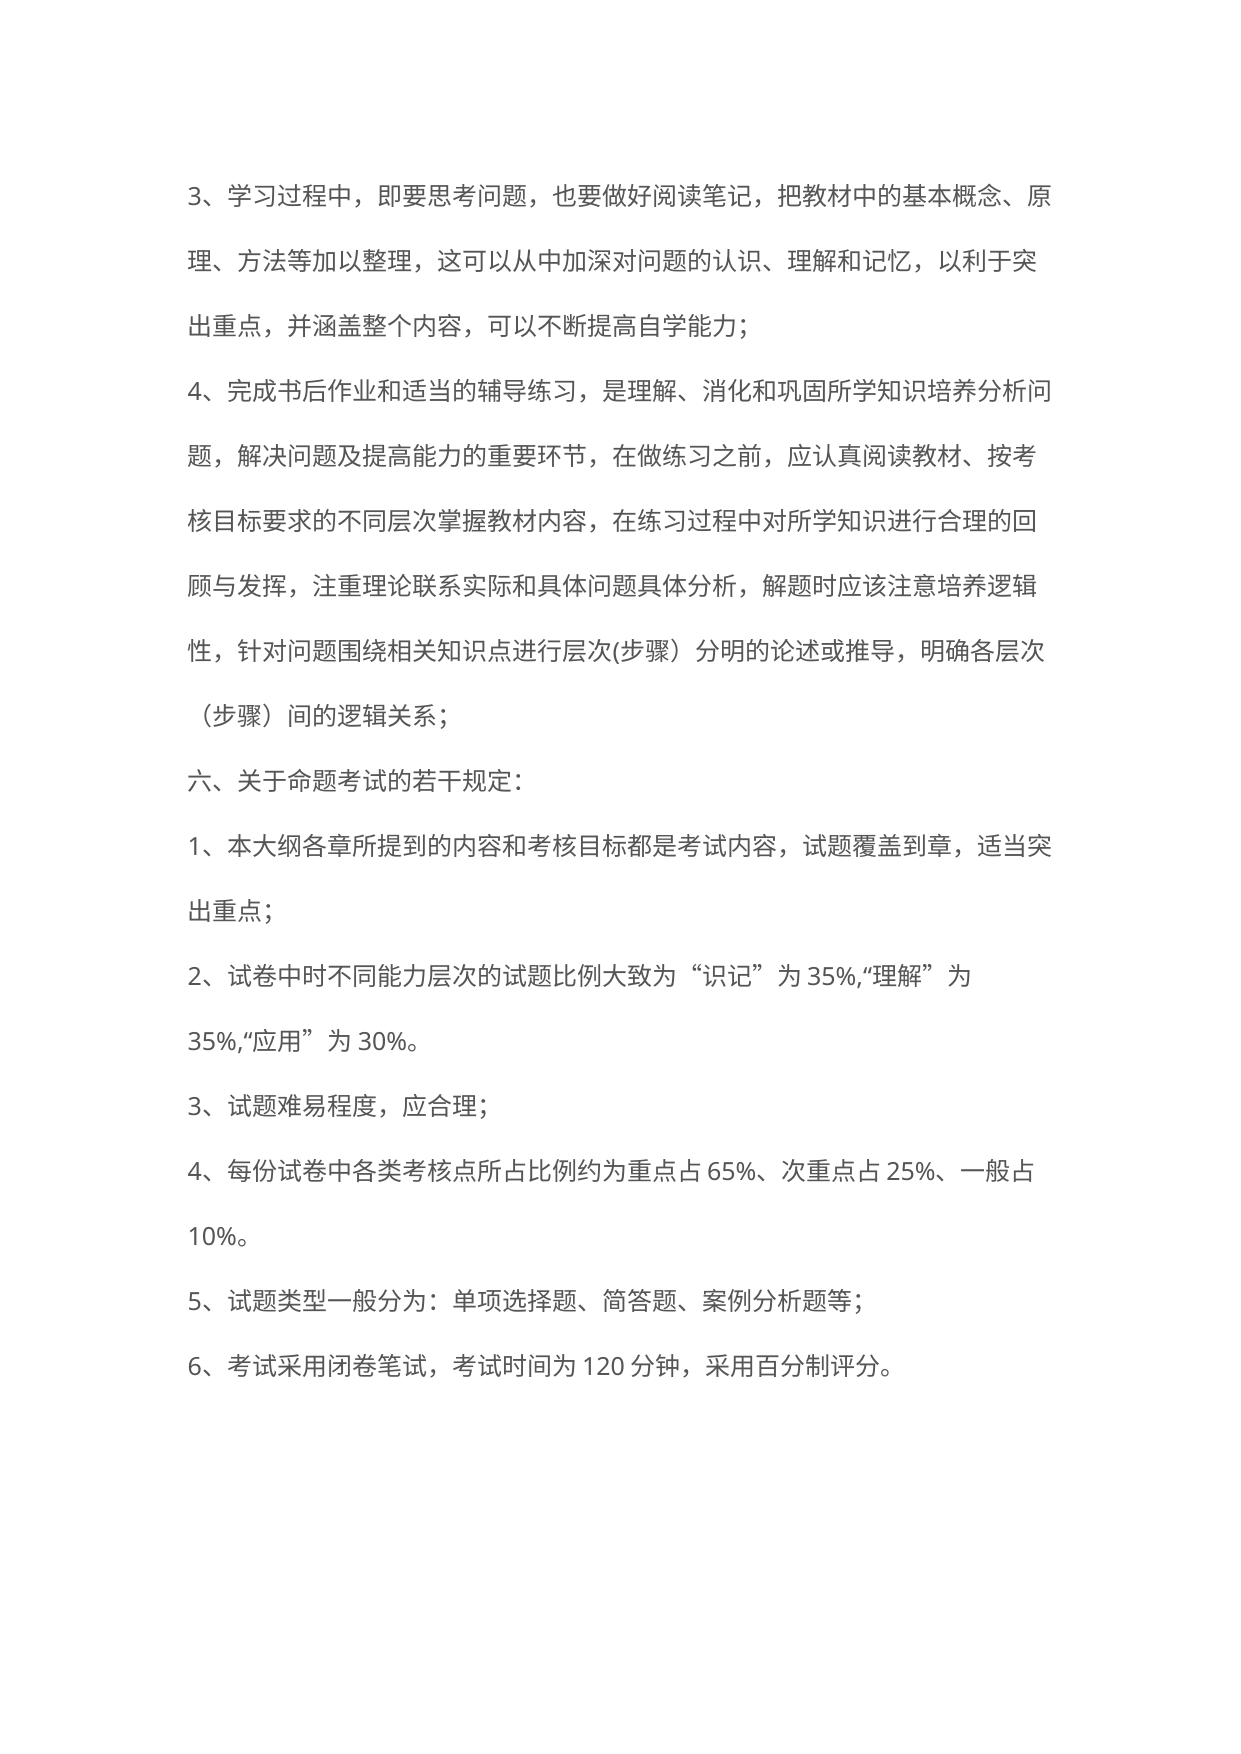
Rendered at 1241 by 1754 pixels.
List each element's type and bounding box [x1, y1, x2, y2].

text [187, 162, 1053, 1397]
